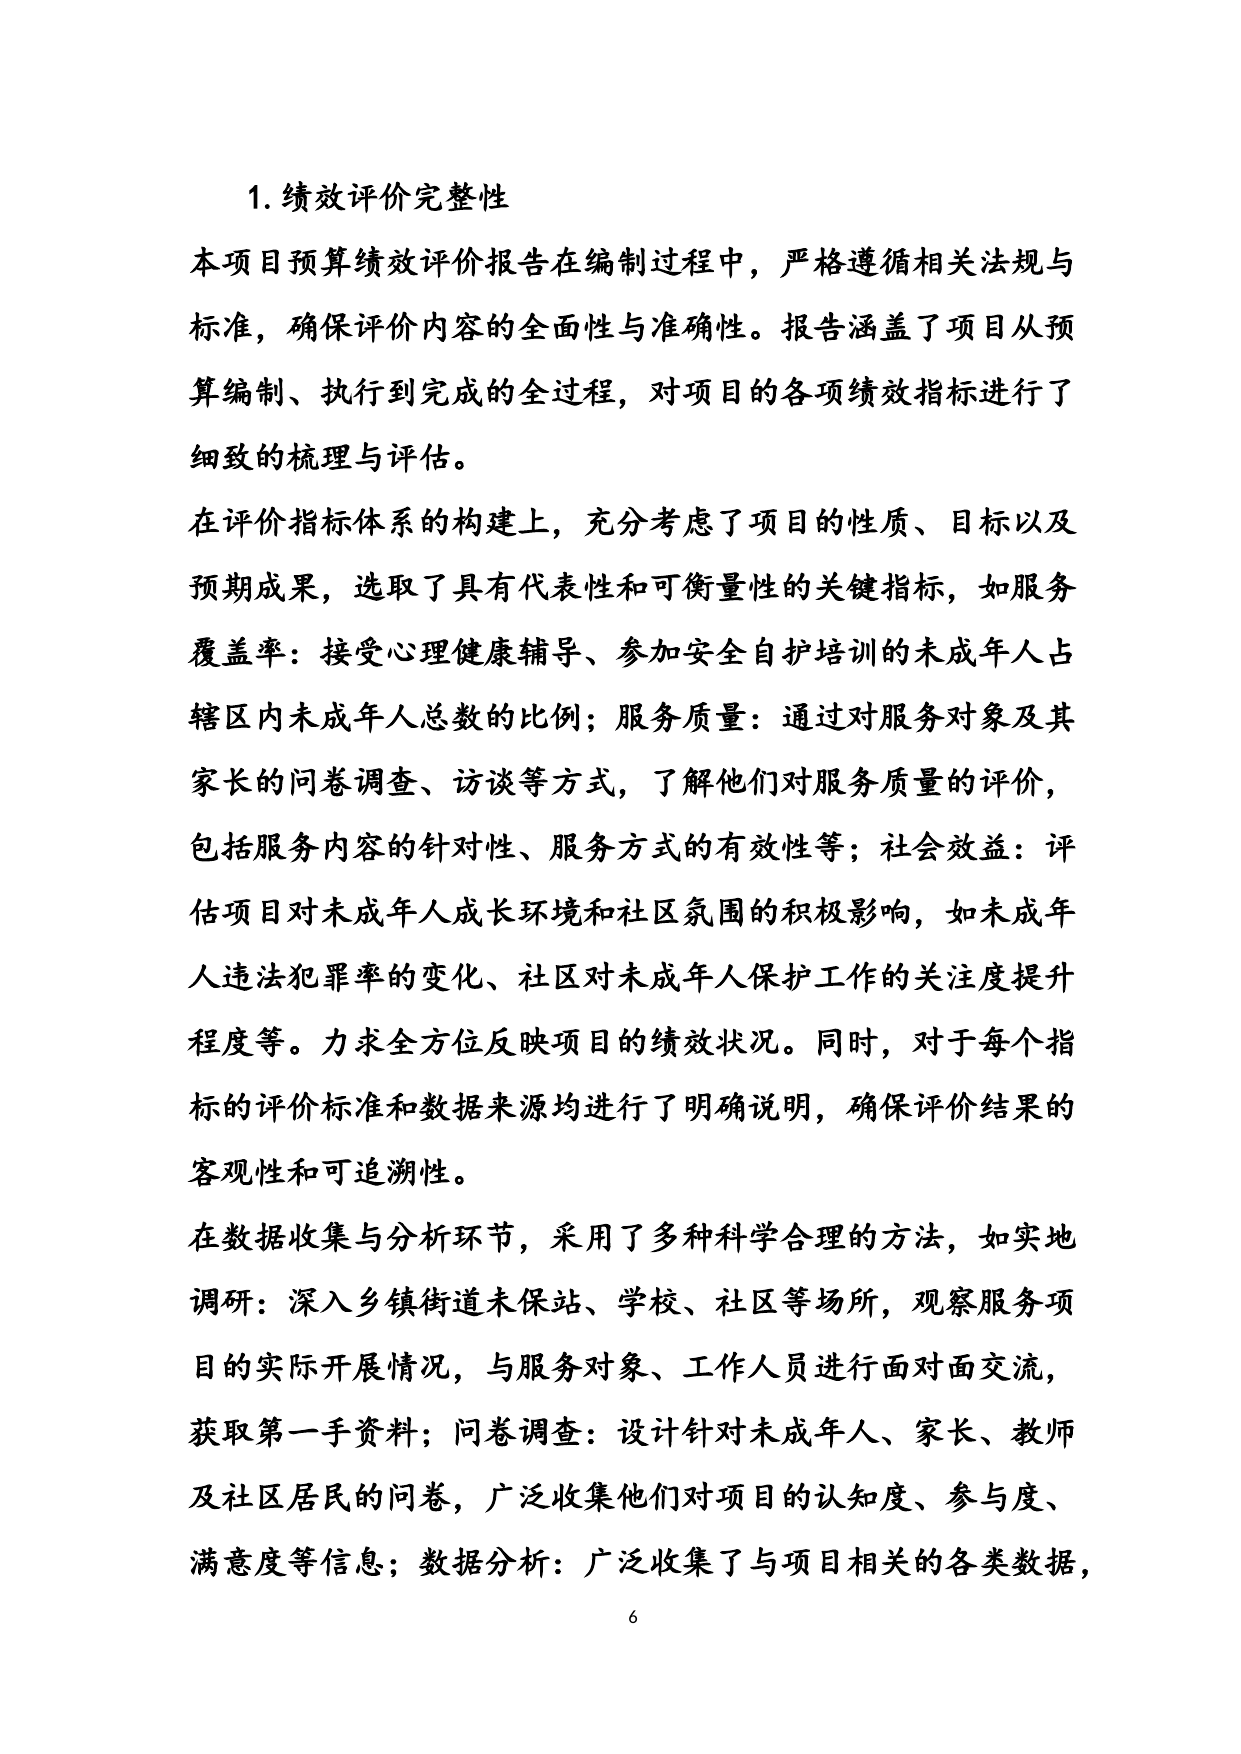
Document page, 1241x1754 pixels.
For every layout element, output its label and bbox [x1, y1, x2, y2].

text [187, 162, 1078, 1592]
